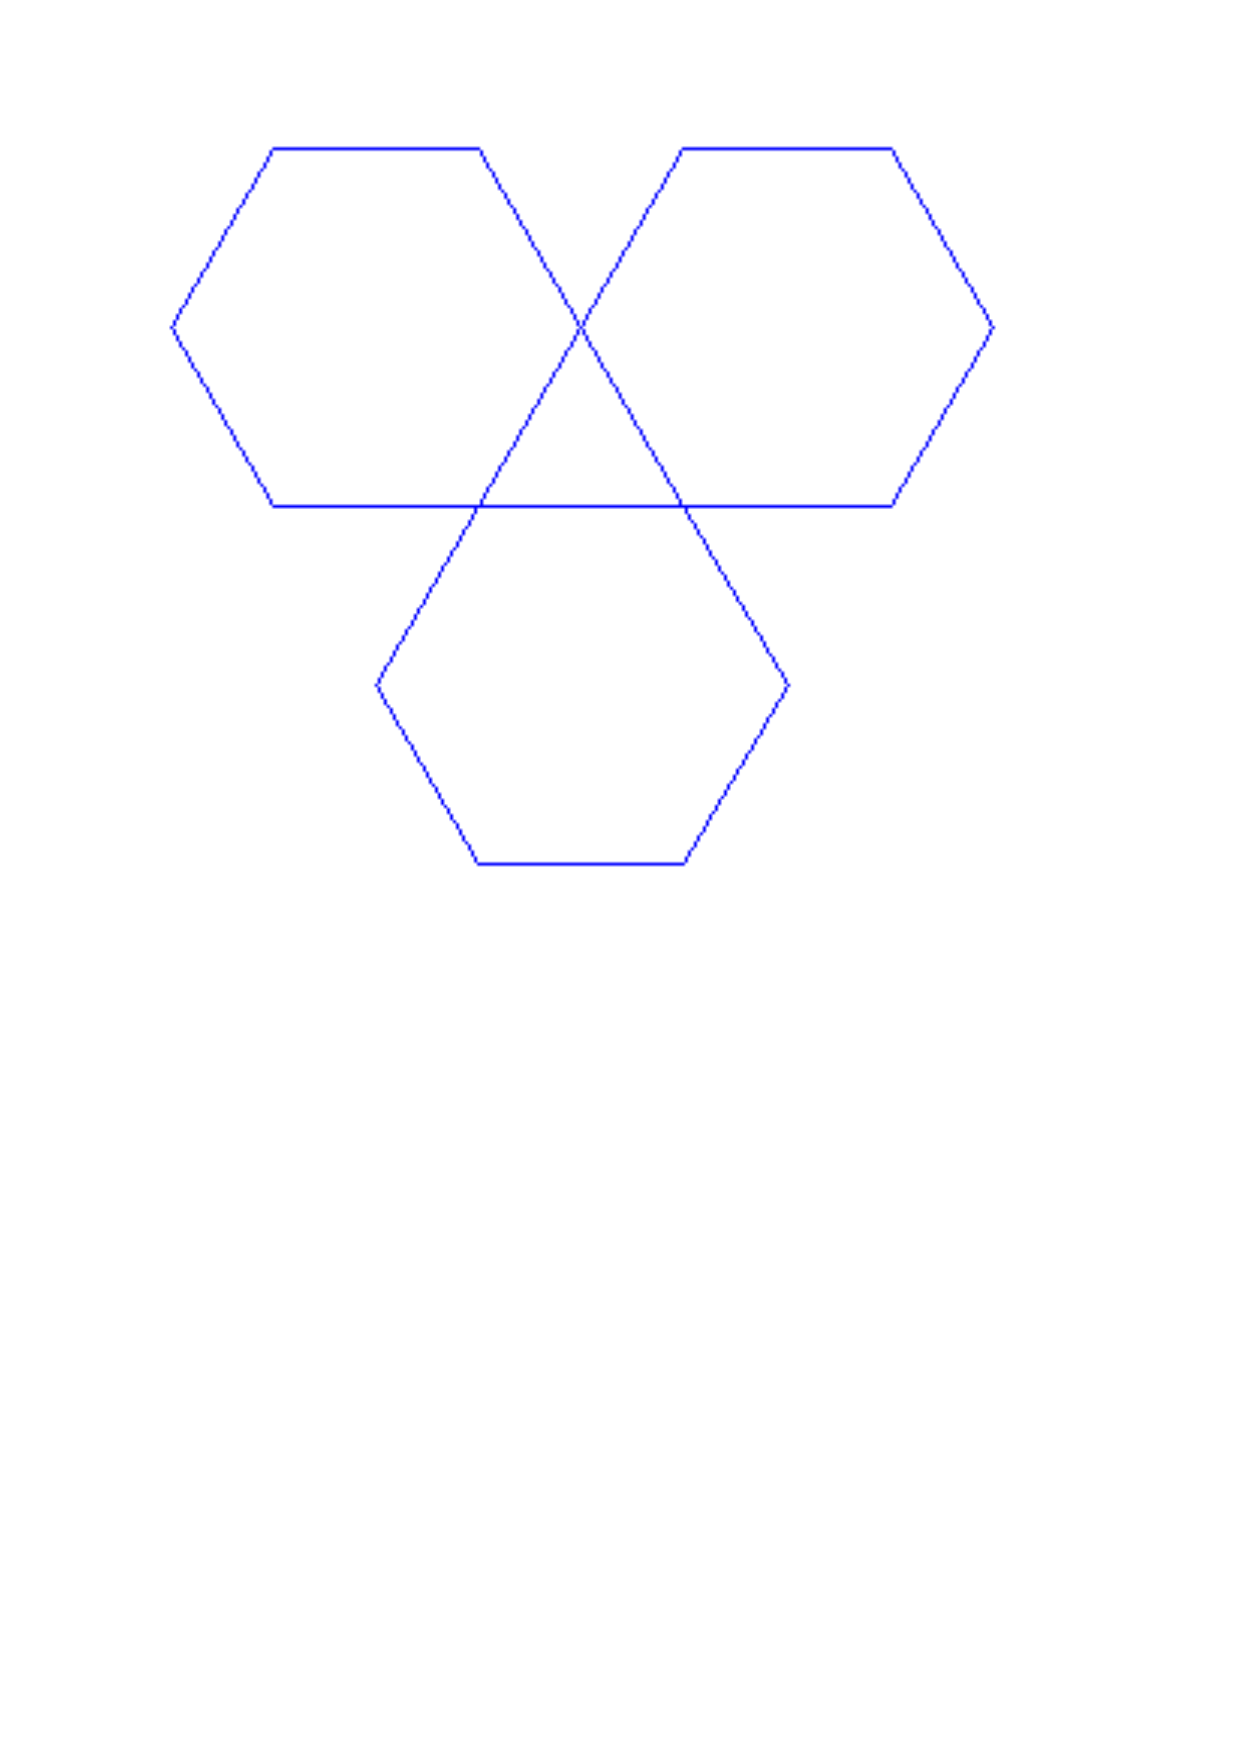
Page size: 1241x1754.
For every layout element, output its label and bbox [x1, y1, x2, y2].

picture [147, 118, 1026, 900]
